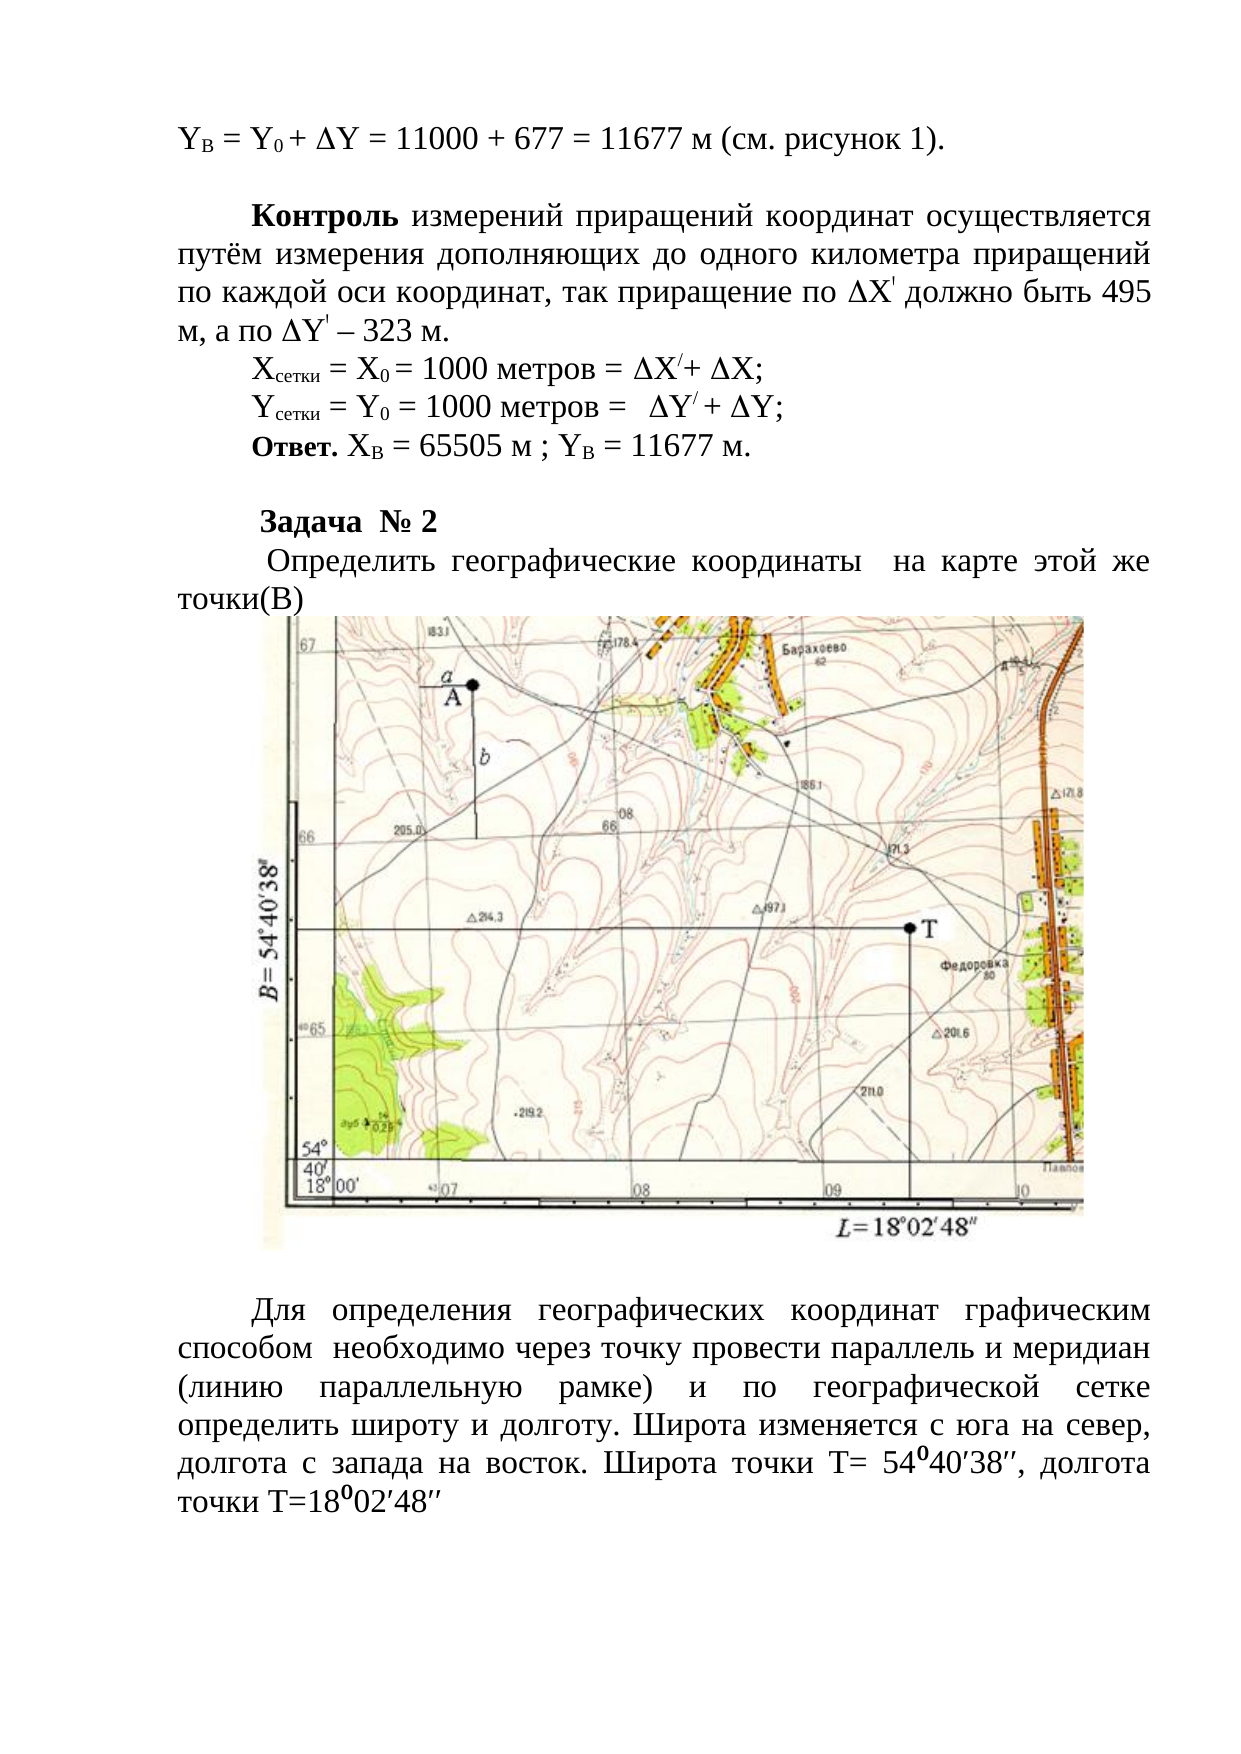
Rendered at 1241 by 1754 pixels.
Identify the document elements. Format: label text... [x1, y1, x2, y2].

text Контроль измерений приращений координат осуществляется путём измерения дополняющих до одного километра приращений по каждой оси координат, так приращение по XꞋ должно быть , а по YꞋ – . [177, 195, 1152, 348]
text Для определения географических координат графическим способом необходимо через точку провести параллель и меридиан (линию параллельную рамке) и по географической сетке определить широту и долготу. Широта изменяется с юга на север, долгота с запада на восток. Широта точки Т= 54⁰40′38′′, долгота точки Т=18⁰02′48′′ [177, 1289, 1152, 1519]
text Xсетки = X0 = 1000 метров = X/+ X; [177, 348, 1152, 386]
text Ответ. XВ = 65505 м ; YВ = . [177, 425, 1152, 463]
picture [251, 616, 1084, 1251]
text Yсетки = Y0 = 1000 метров = Y/ + Y; [177, 386, 1152, 425]
text Задача № 2 [177, 501, 1152, 540]
text YВ = Y0 + Y = 11000 + 677 = (см. рисунок 1). [177, 118, 1152, 156]
text Определить географические координаты на карте этой же точки(В) [177, 540, 1152, 616]
